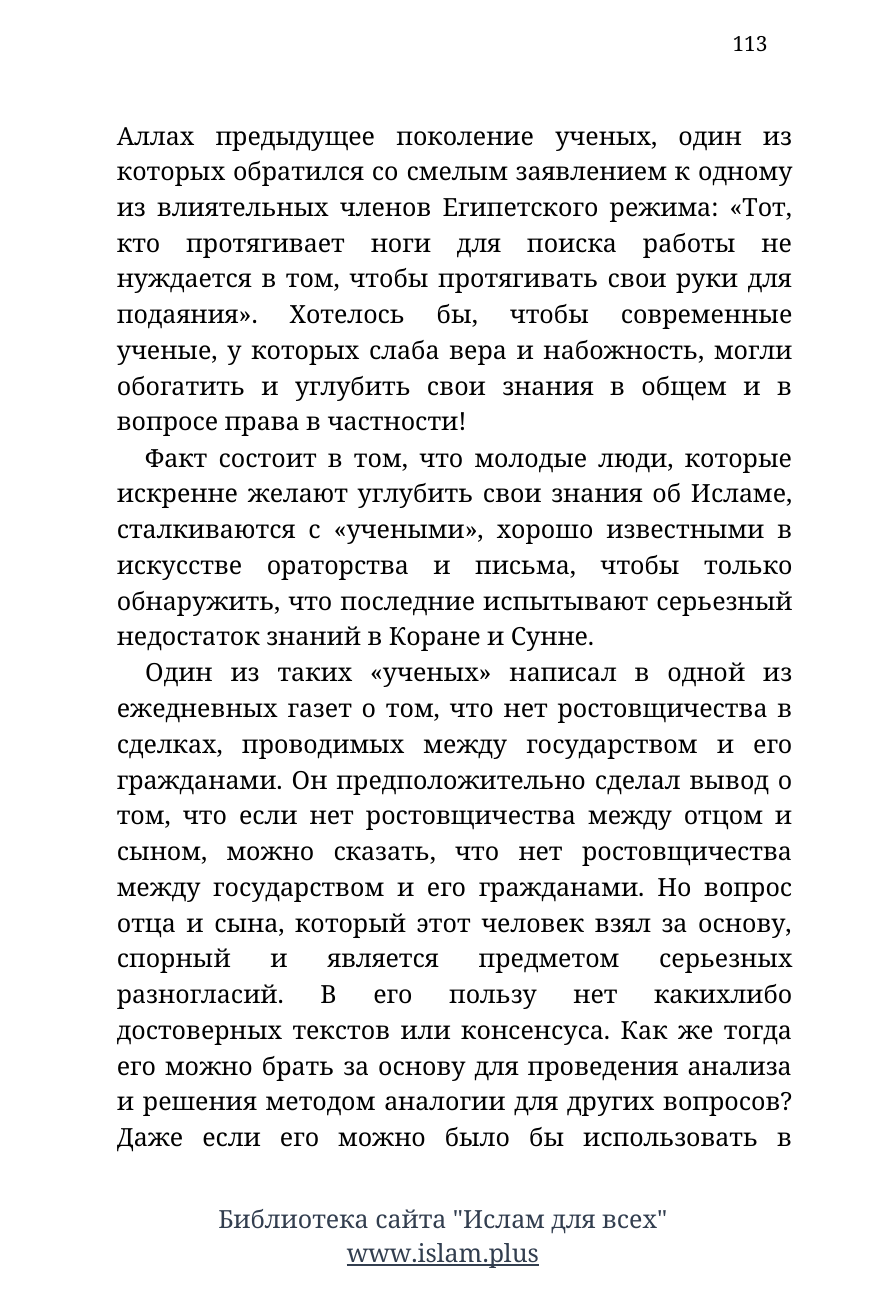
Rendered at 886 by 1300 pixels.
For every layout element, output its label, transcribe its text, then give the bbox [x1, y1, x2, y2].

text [117, 118, 793, 438]
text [117, 655, 793, 1154]
text Факт состоит в том, что молодые люди, которые искренне желают углубить свои знания об Исламе, сталкиваются с «учеными», хорошо известными в искусстве ораторства и письма, чтобы только обнаружить, что последние испытывают серьезный недостаток знаний в Коране и Сунне. [117, 440, 793, 653]
